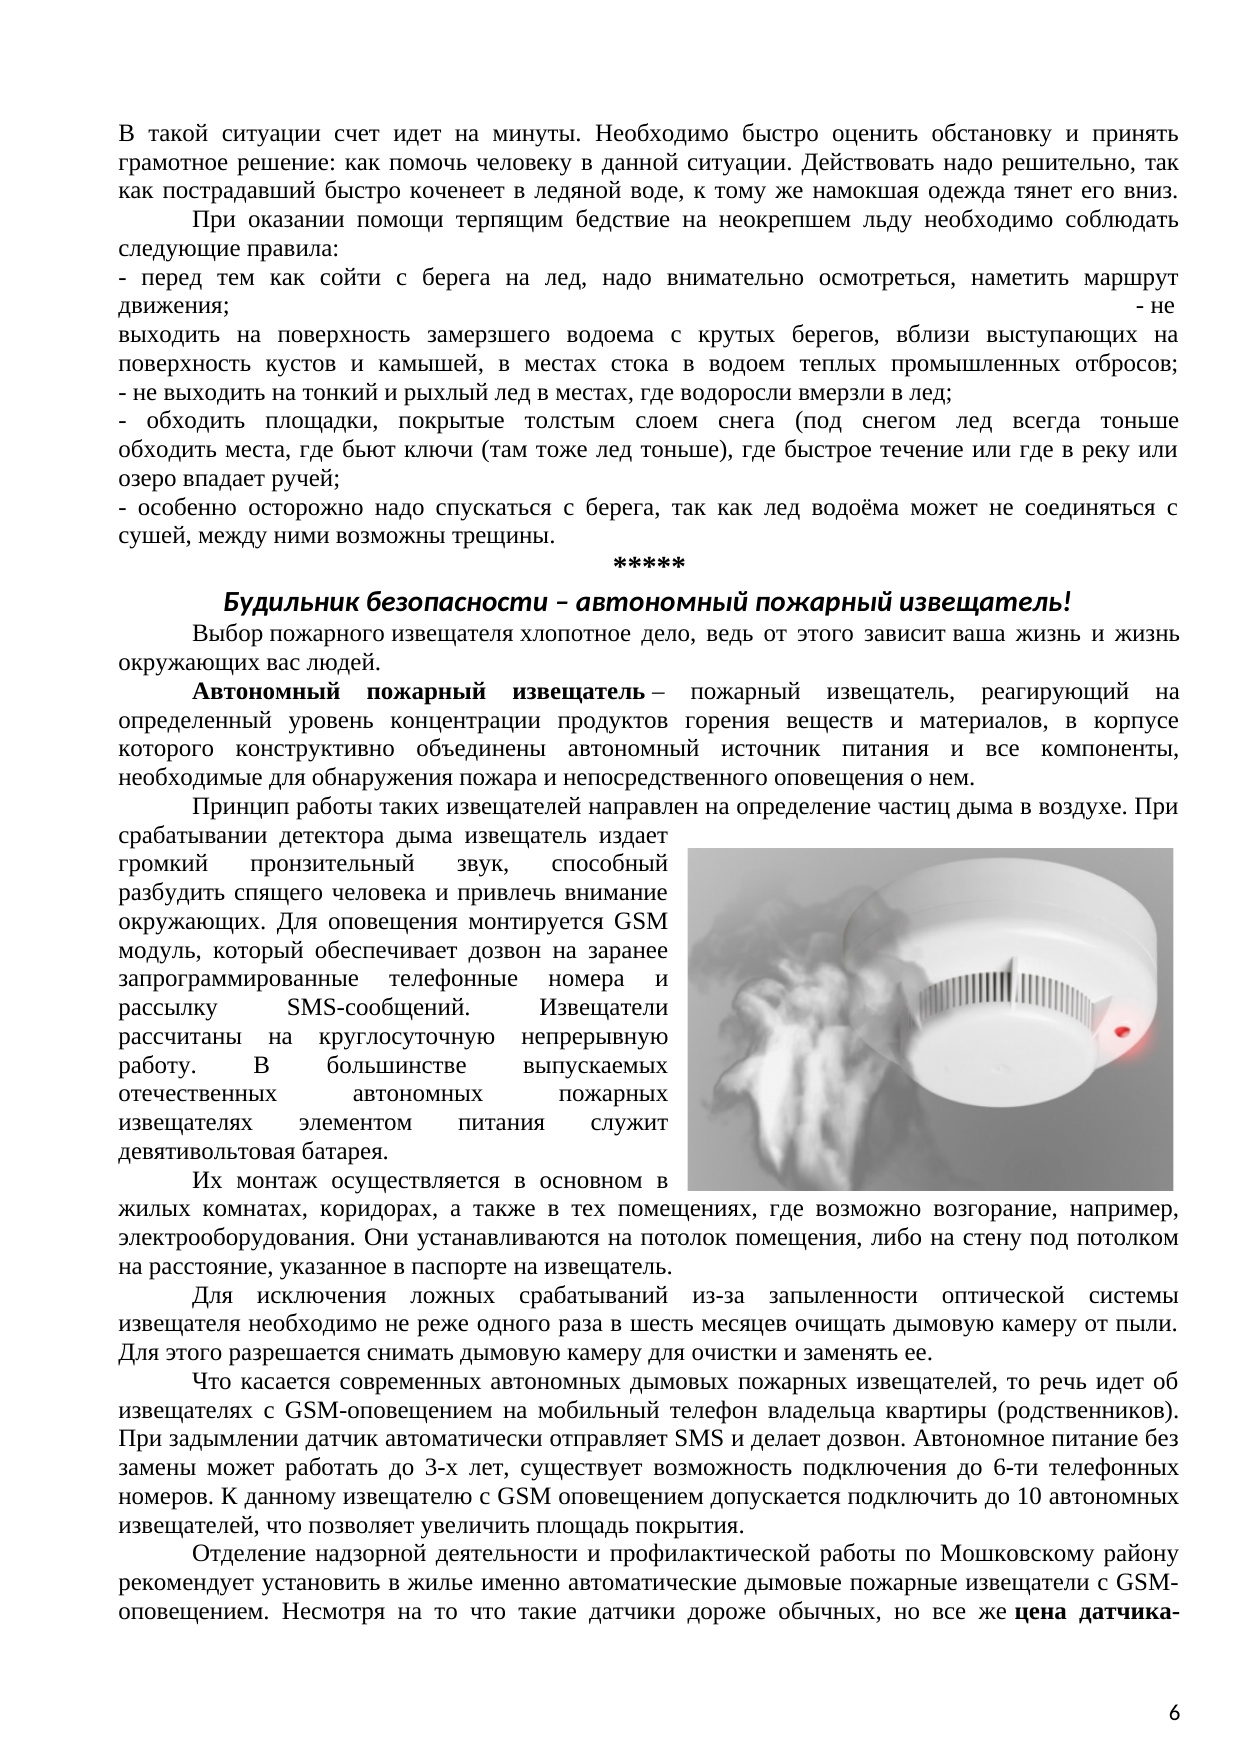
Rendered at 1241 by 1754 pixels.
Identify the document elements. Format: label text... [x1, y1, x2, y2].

text - обходить площадки, покрытые толстым слоем снега (под снегом лед всегда тоньше обходить места, где бьют ключи (там тоже лед тоньше), где быстрое течение или где в реку или озеро впадает ручей; [118, 406, 1180, 492]
picture [687, 848, 1174, 1191]
text ***** [118, 549, 1180, 583]
text Будильник безопасности – автономный пожарный извещатель! [118, 583, 1180, 618]
text Для исключения ложных срабатываний из-за запыленности оптической системы извещателя необходимо не реже одного раза в шесть месяцев очищать дымовую камеру от пыли. Для этого разрешается снимать дымовую камеру для очистки и заменять ее. [118, 1280, 1180, 1366]
text - особенно осторожно надо спускаться с берега, так как лед водоёма может не соединяться с сушей, между ними возможны трещины. [118, 492, 1180, 549]
text Автономный пожарный извещатель – пожарный извещатель, реагирующий на определенный уровень концентрации продуктов горения веществ и материалов, в корпусе которого конструктивно объединены автономный источник питания и все компоненты, необходимые для обнаружения пожара и непосредственного оповещения о нем. [118, 676, 1180, 791]
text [118, 118, 1180, 262]
text - перед тем как сойти с берега на лед, надо внимательно осмотреться, наметить маршрут движения; - не выходить на поверхность замерзшего водоема с крутых берегов, вблизи выступающих на поверхность кустов и камышей, в местах стока в водоем теплых промышленных отбросов; - не выходить на тонкий и рыхлый лед в местах, где водоросли вмерзли в лед; [118, 262, 1180, 406]
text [118, 1538, 1180, 1625]
text Выбор пожарного извещателя хлопотное дело, ведь от этого зависит ваша жизнь и жизнь окружающих вас людей. [118, 618, 1180, 676]
text Что касается современных автономных дымовых пожарных извещателей, то речь идет об извещателях с GSM-оповещением на мобильный телефон владельца квартиры (родственников). При задымлении датчик автоматически отправляет SMS и делает дозвон. Автономное питание без замены может работать до 3-х лет, существует возможность подключения до 6-ти телефонных номеров. К данному извещателю с GSM оповещением допускается подключить до 10 автономных извещателей, что позволяет увеличить площадь покрытия. [118, 1366, 1180, 1538]
text Их монтаж осуществляется в основном в жилых комнатах, коридорах, а также в тех помещениях, где возможно возгорание, например, электрооборудования. Они устанавливаются на потолок помещения, либо на стену под потолком на расстояние, указанное в паспорте на извещатель. [118, 1165, 1180, 1280]
